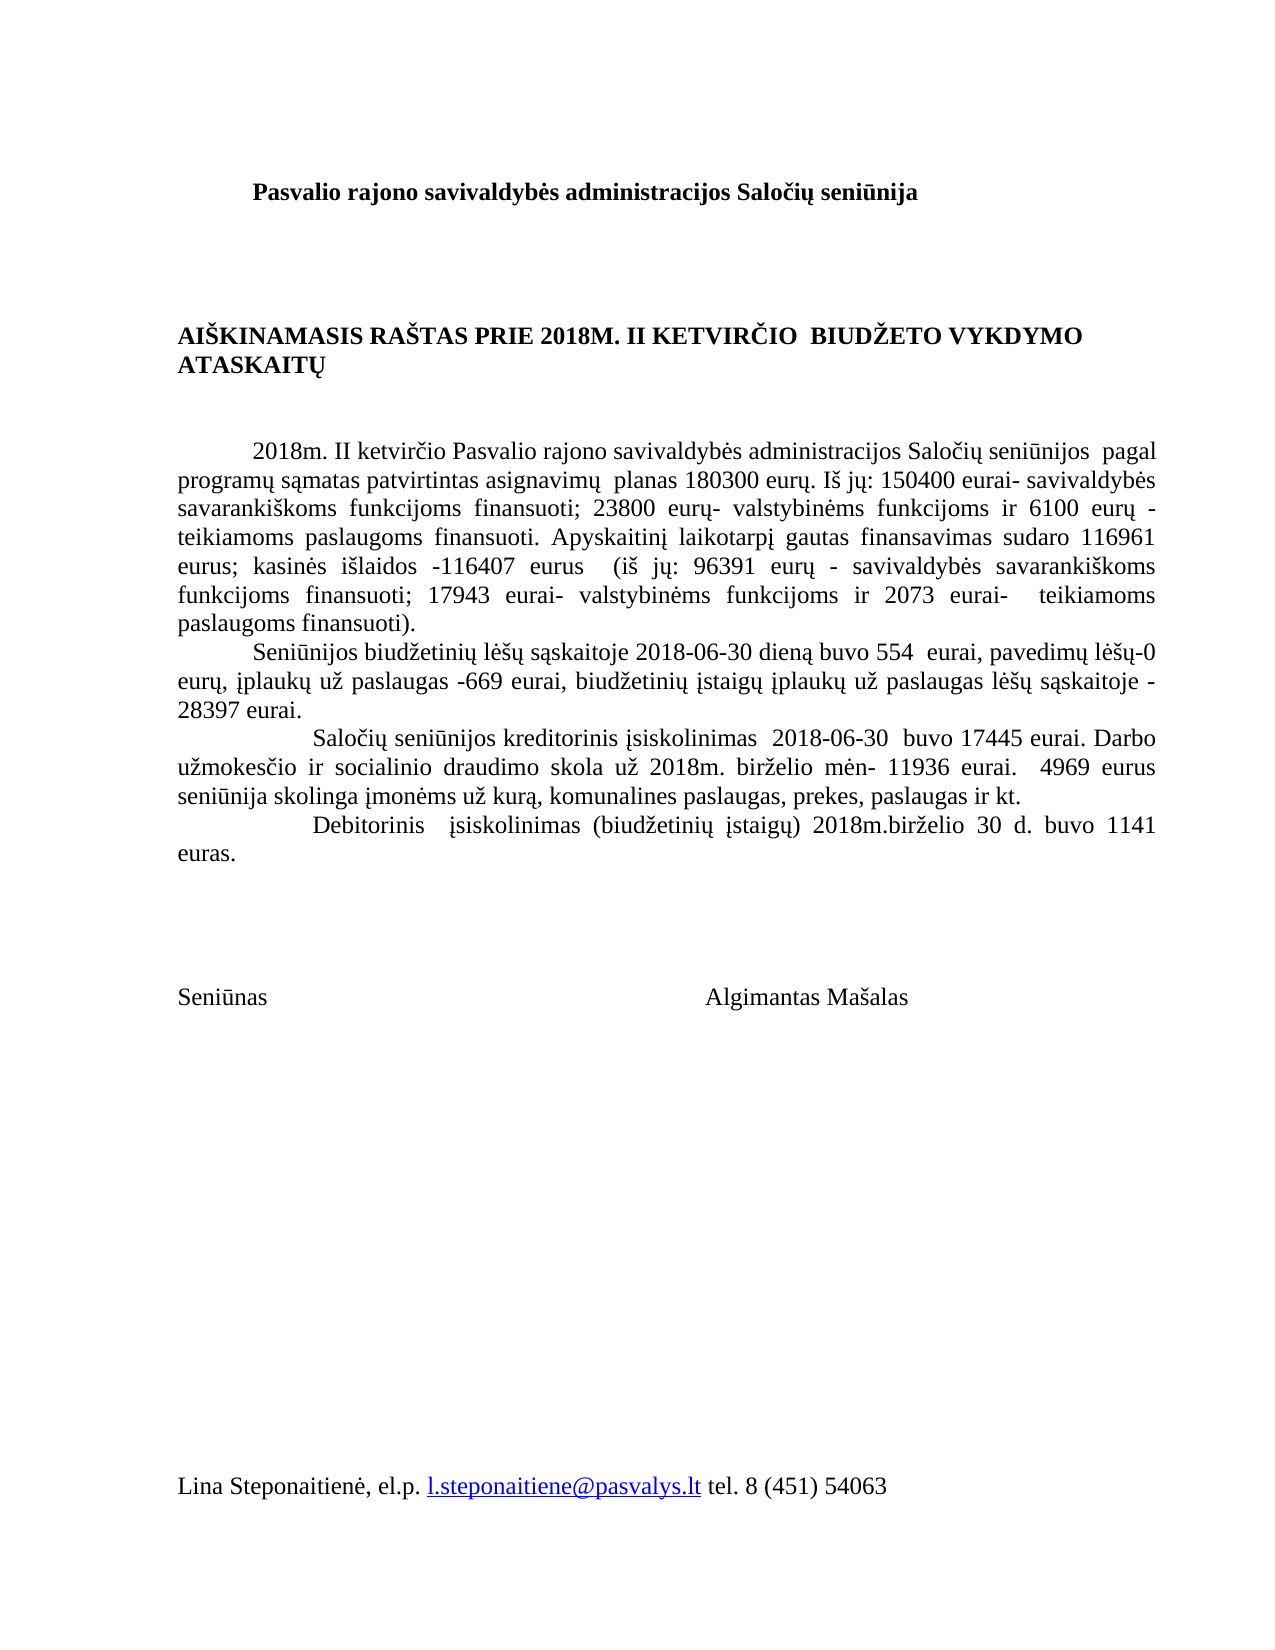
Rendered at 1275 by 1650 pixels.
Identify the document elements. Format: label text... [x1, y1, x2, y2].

text AIŠKINAMASIS RAŠTAS PRIE 2018M. II KETVIRČIO BIUDŽETO VYKDYMO ATASKAITŲ [177, 321, 1157, 378]
text Lina Steponaitienė, el.p. l.steponaitiene@pasvalys.lt tel. 8 (451) 54063 [177, 1471, 1157, 1500]
text Saločių seniūnijos kreditorinis įsiskolinimas 2018-06-30 buvo 17445 eurai. Darbo užmokesčio ir socialinio draudimo skola už 2018m. birželio mėn- 11936 eurai. 4969 eurus seniūnija skolinga įmonėms už kurą, komunalines paslaugas, prekes, paslaugas ir kt. [177, 723, 1157, 810]
text Seniūnas Algimantas Mašalas [177, 982, 1157, 1011]
text 2018m. II ketvirčio Pasvalio rajono savivaldybės administracijos Saločių seniūnijos pagal programų sąmatas patvirtintas asignavimų planas 180300 eurų. Iš jų: 150400 eurai- savivaldybės savarankiškoms funkcijoms finansuoti; 23800 eurų- valstybinėms funkcijoms ir 6100 eurų - teikiamoms paslaugoms finansuoti. Apyskaitinį laikotarpį gautas finansavimas sudaro 116961 eurus; kasinės išlaidos -116407 eurus (iš jų: 96391 eurų - savivaldybės savarankiškoms funkcijoms finansuoti; 17943 eurai- valstybinėms funkcijoms ir 2073 eurai- teikiamoms paslaugoms finansuoti). [177, 436, 1157, 637]
text Pasvalio rajono savivaldybės administracijos Saločių seniūnija [177, 177, 1157, 206]
text Debitorinis įsiskolinimas (biudžetinių įstaigų) 2018m.birželio 30 d. buvo 1141 euras. [177, 810, 1157, 867]
text Seniūnijos biudžetinių lėšų sąskaitoje 2018-06-30 dieną buvo 554 eurai, pavedimų lėšų-0 eurų, įplaukų už paslaugas -669 eurai, biudžetinių įstaigų įplaukų už paslaugas lėšų sąskaitoje -28397 eurai. [177, 637, 1157, 723]
